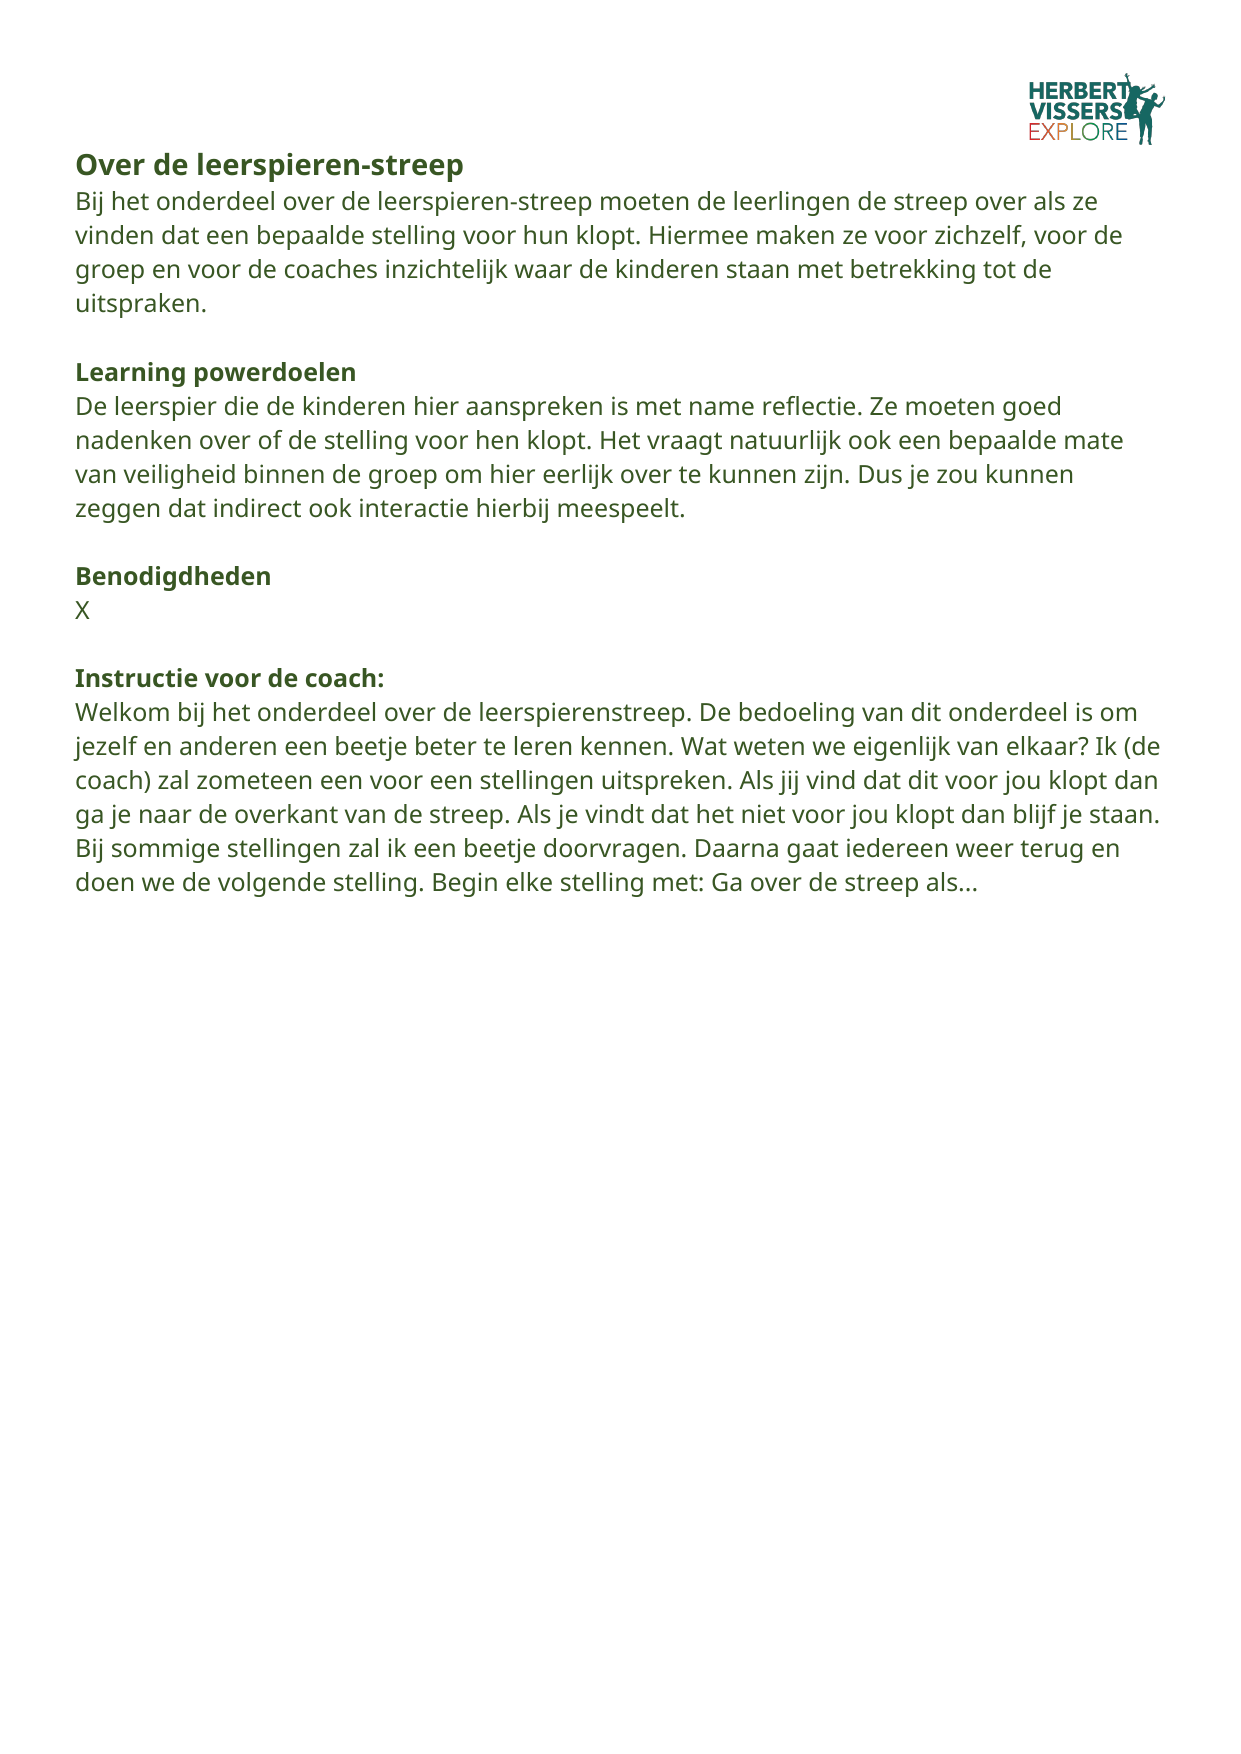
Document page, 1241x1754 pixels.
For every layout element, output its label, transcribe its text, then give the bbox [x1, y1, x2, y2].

text X [75, 593, 1165, 627]
text De leerspier die de kinderen hier aanspreken is met name reflectie. Ze moeten goed nadenken over of de stelling voor hen klopt. Het vraagt natuurlijk ook een bepaalde mate van veiligheid binnen de groep om hier eerlijk over te kunnen zijn. Dus je zou kunnen zeggen dat indirect ook interactie hierbij meespeelt. [75, 388, 1165, 524]
text Learning powerdoelen [75, 354, 1165, 388]
text Welkom bij het onderdeel over de leerspierenstreep. De bedoeling van dit onderdeel is om jezelf en anderen een beetje beter te leren kennen. Wat weten we eigenlijk van elkaar? Ik (de coach) zal zometeen een voor een stellingen uitspreken. Als jij vind dat dit voor jou klopt dan ga je naar de overkant van de streep. Als je vindt dat het niet voor jou klopt dan blijf je staan. Bij sommige stellingen zal ik een beetje doorvragen. Daarna gaat iedereen weer terug en doen we de volgende stelling. Begin elke stelling met: Ga over de streep als... [75, 695, 1165, 899]
text Instructie voor de coach: [75, 661, 1165, 695]
text Over de leerspieren-streep [75, 144, 1165, 184]
text Bij het onderdeel over de leerspieren-streep moeten de leerlingen de streep over als ze vinden dat een bepaalde stelling voor hun klopt. Hiermee maken ze voor zichzelf, voor de groep en voor de coaches inzichtelijk waar de kinderen staan met betrekking tot de uitspraken. [75, 184, 1165, 320]
text Benodigdheden [75, 558, 1165, 593]
picture [1029, 73, 1166, 145]
